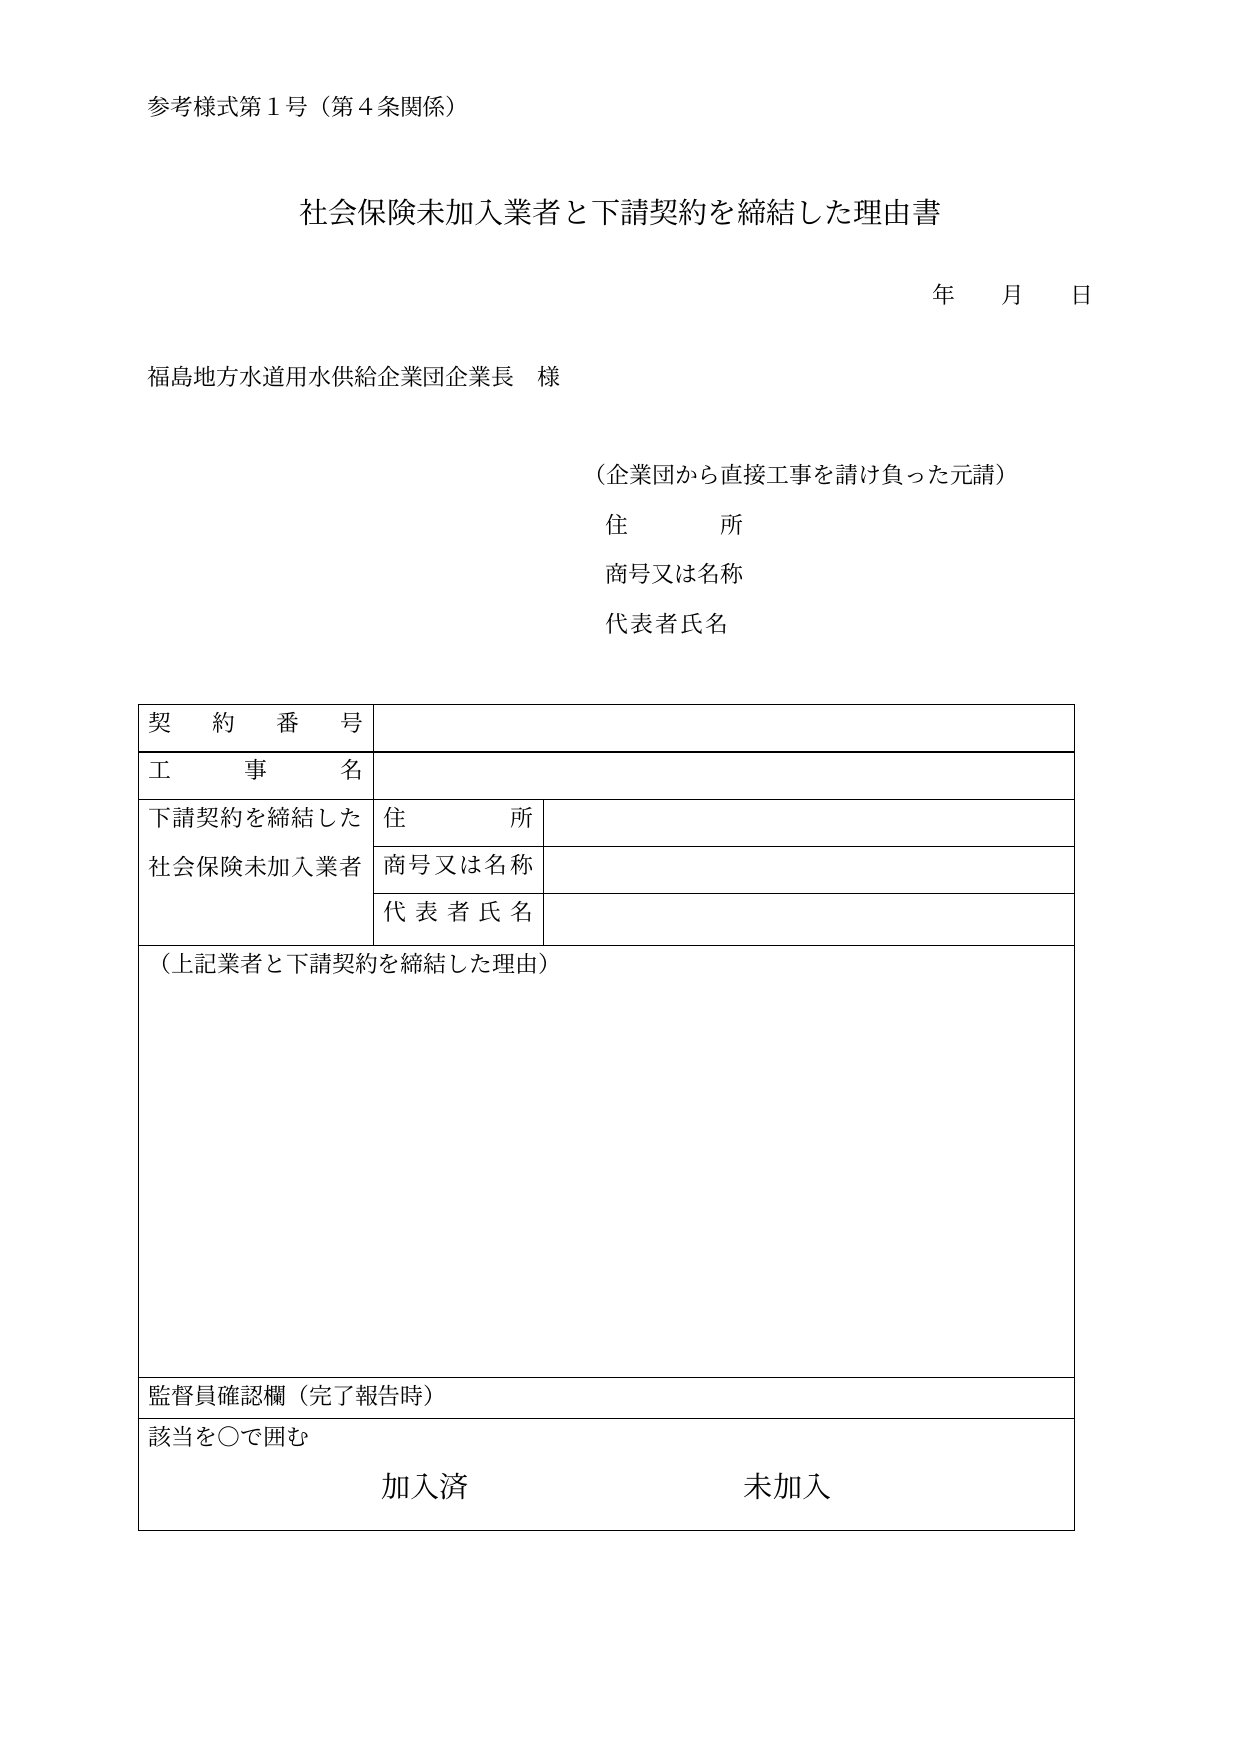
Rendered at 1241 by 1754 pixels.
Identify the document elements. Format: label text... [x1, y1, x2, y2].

table_cell 監督員確認欄（完了報告時） [139, 1378, 1074, 1417]
table_cell 商号又は名称 [374, 847, 543, 893]
table_cell [544, 800, 1074, 846]
table_cell 住所 [374, 800, 543, 846]
table_cell 下請契約を締結した 社会保険未加入業者 [139, 800, 373, 945]
table_cell 代表者氏名 [374, 894, 543, 945]
table_cell [374, 753, 1074, 799]
text 福島地方水道用水供給企業団企業長 様 [148, 359, 1092, 392]
table_cell （上記業者と下請契約を締結した理由） [139, 946, 1074, 1377]
text 年 月 日 [148, 277, 1092, 310]
text 商号又は名称 [605, 556, 1092, 589]
table_cell 該当を○で囲む 加入済 未加入 [139, 1419, 1074, 1530]
table_cell 工事名 [139, 753, 373, 799]
text 代表者氏名 [605, 606, 1092, 639]
table_cell [544, 894, 1074, 945]
text 住 所 [605, 507, 1092, 540]
table_cell [544, 847, 1074, 893]
table_header 契約番号 [139, 705, 373, 751]
table_header [374, 705, 1074, 751]
text （企業団から直接工事を請け負った元請） [148, 457, 1092, 490]
text 社会保険未加入業者と下請契約を締結した理由書 [148, 177, 1092, 244]
